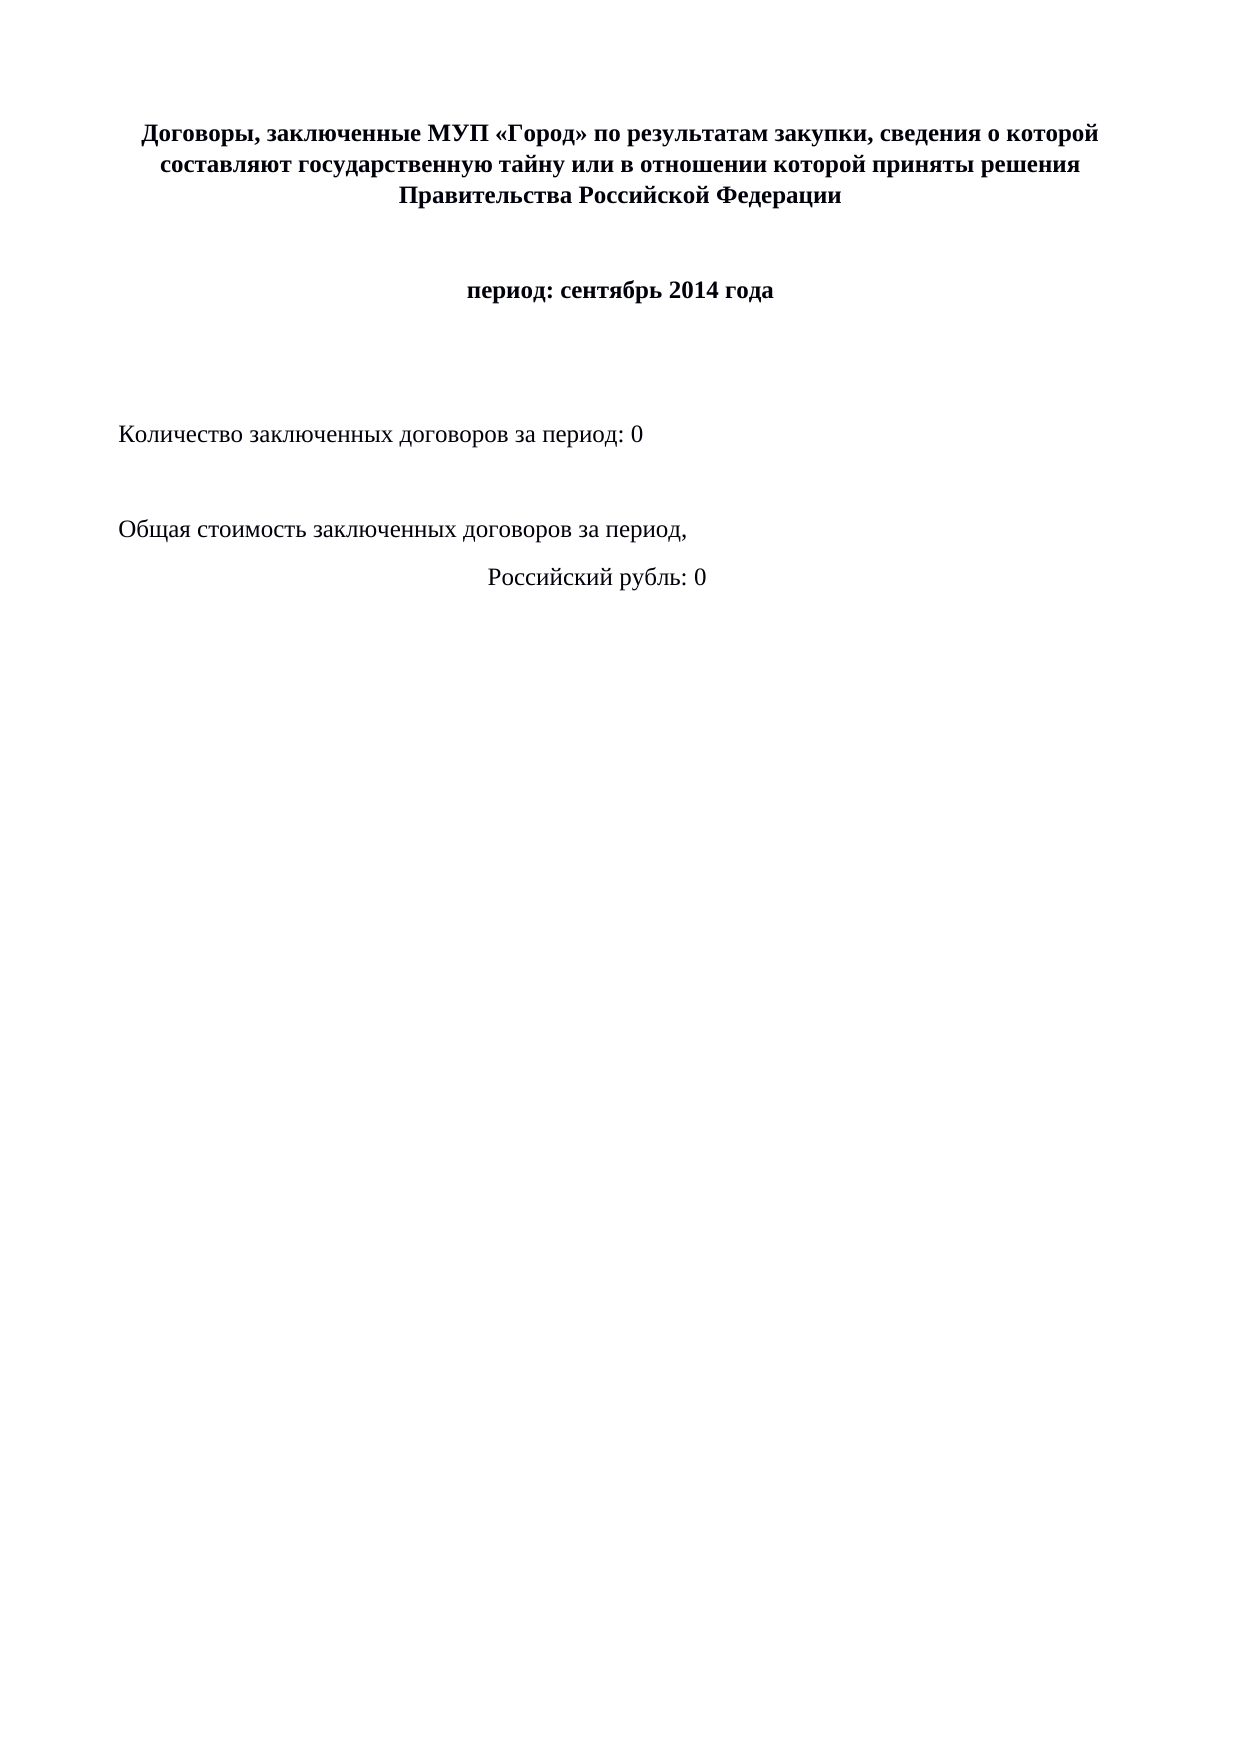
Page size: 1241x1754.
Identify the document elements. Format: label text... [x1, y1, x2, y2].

text Российский рубль: 0 [118, 562, 1122, 591]
text Договоры, заключенные МУП «Город» по результатам закупки, сведения о которой составляют государственную тайну или в отношении которой приняты решения Правительства Российской Федерации [118, 118, 1122, 209]
text период: сентябрь 2014 года [118, 276, 1122, 304]
text Количество заключенных договоров за период: 0 [118, 419, 1122, 447]
text Общая стоимость заключенных договоров за период, [118, 514, 1122, 543]
